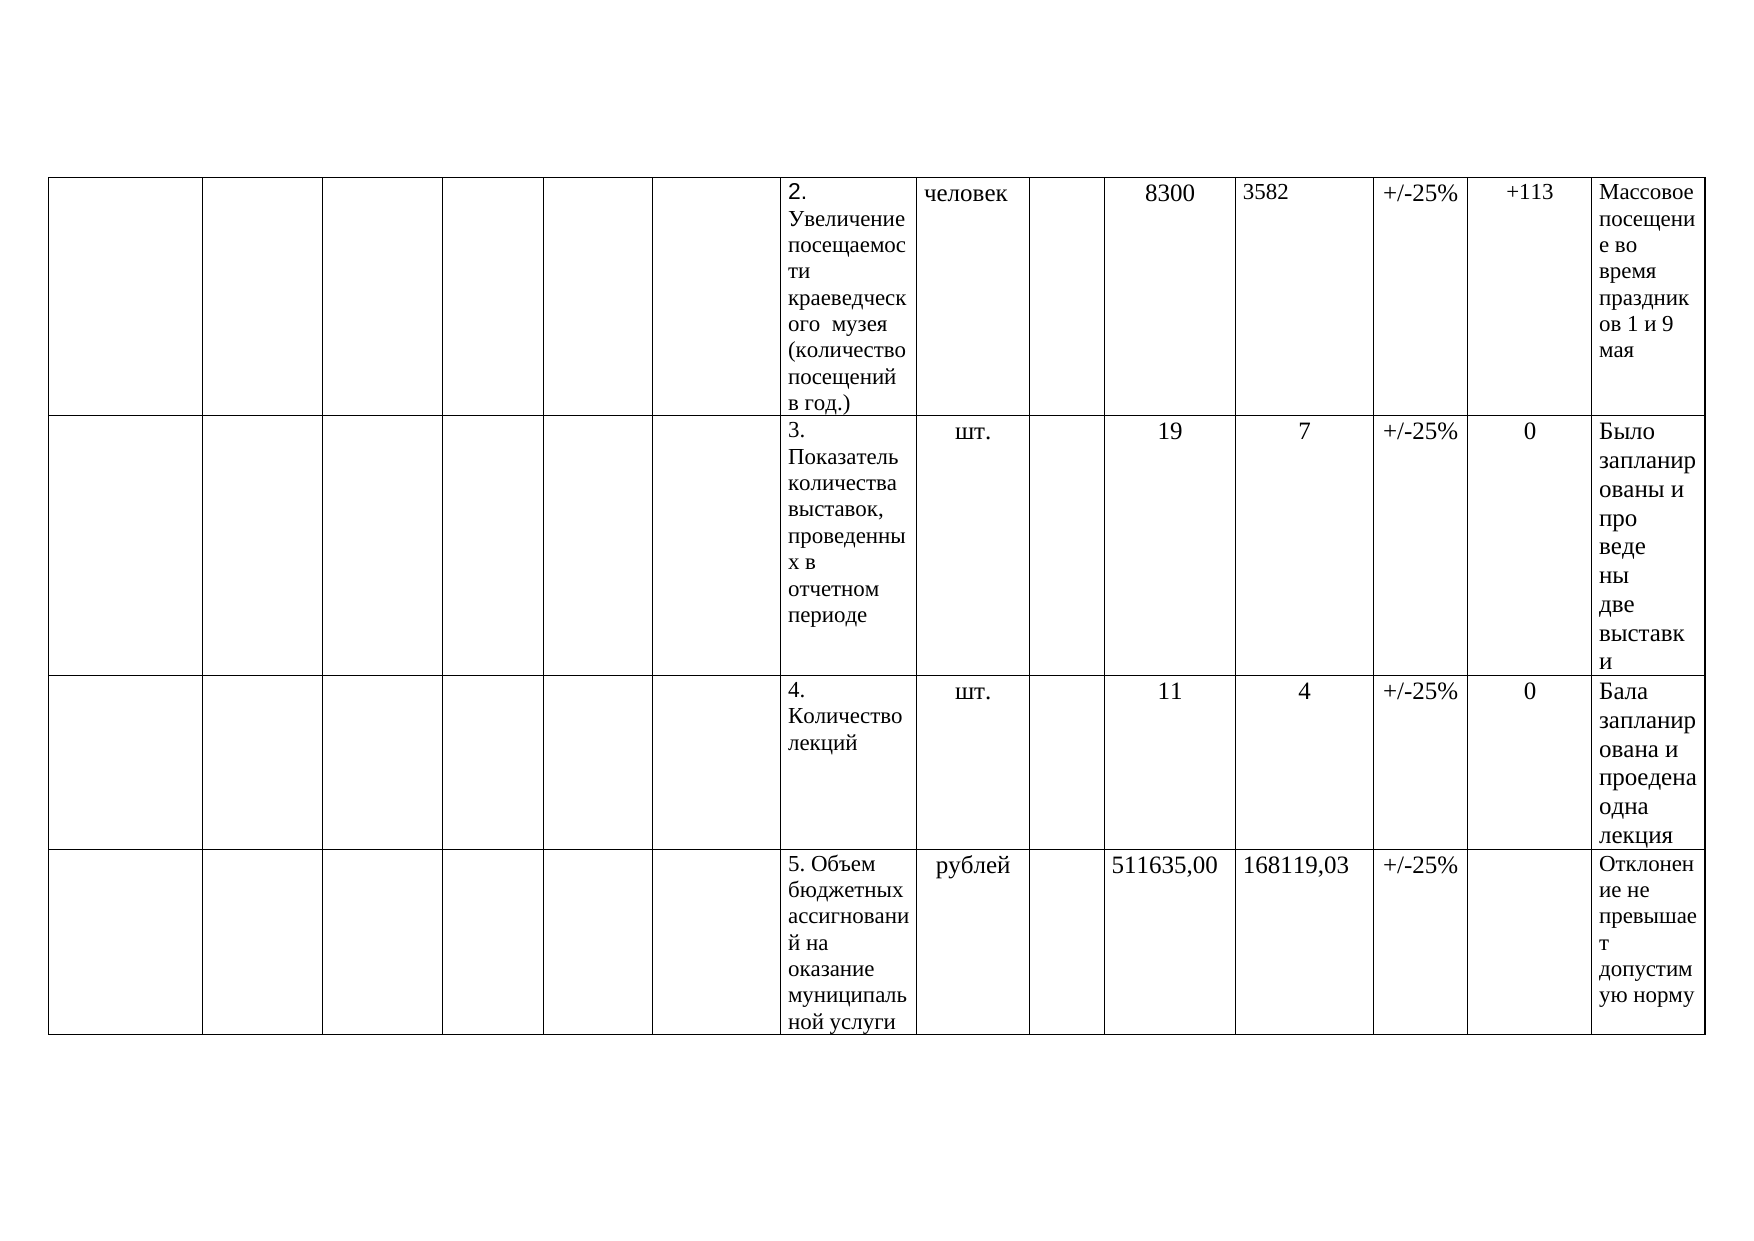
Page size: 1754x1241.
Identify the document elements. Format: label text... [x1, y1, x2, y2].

table_cell [203, 850, 322, 1034]
table_cell [544, 850, 652, 1034]
table_cell +/-25% [1374, 178, 1467, 415]
table_cell [1030, 850, 1104, 1034]
table_cell +/-25% [1374, 676, 1467, 849]
table_cell Бала запланирована и проедена одна лекция [1592, 676, 1704, 849]
table_cell 7 [1236, 416, 1373, 675]
table_cell [49, 850, 202, 1034]
table_cell 0 [1468, 676, 1591, 849]
table_cell [1468, 850, 1591, 1034]
table_cell Массовое посещение во время праздников 1 и 9 мая [1592, 178, 1704, 415]
table_cell человек [917, 178, 1029, 415]
table_cell шт. [917, 416, 1029, 675]
table_cell [443, 416, 543, 675]
table_cell [544, 416, 652, 675]
table_cell +113 [1468, 178, 1591, 415]
table_cell шт. [917, 676, 1029, 849]
table_cell 11 [1105, 676, 1235, 849]
table_cell [653, 416, 780, 675]
table_cell [443, 676, 543, 849]
table_cell +/-25% [1374, 416, 1467, 675]
table_cell [323, 850, 442, 1034]
table_cell 3. Показатель количества выставок, проведенных в отчетном периоде [781, 416, 916, 675]
table_cell [1030, 416, 1104, 675]
table_cell Отклонение не превышает допустимую норму [1592, 850, 1704, 1034]
table_cell [203, 676, 322, 849]
table_cell [49, 676, 202, 849]
table_cell 0 [1468, 416, 1591, 675]
table_cell [443, 850, 543, 1034]
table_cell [203, 178, 322, 415]
table_cell 5. Объем бюджетных ассигнований на оказание муниципальной услуги [781, 850, 916, 1034]
table_cell [653, 178, 780, 415]
table_cell 168119,03 [1236, 850, 1373, 1034]
table_cell [443, 178, 543, 415]
table_cell 4 [1236, 676, 1373, 849]
table_cell 511635,00 [1105, 850, 1235, 1034]
table_cell [323, 178, 442, 415]
table_cell +/-25% [1374, 850, 1467, 1034]
table_cell [653, 850, 780, 1034]
table_cell 8300 [1105, 178, 1235, 415]
table_cell 4. Количество лекций [781, 676, 916, 849]
table_cell [49, 416, 202, 675]
table_cell [203, 416, 322, 675]
table_cell [1030, 676, 1104, 849]
table_cell рублей [917, 850, 1029, 1034]
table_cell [49, 178, 202, 415]
table_cell 19 [1105, 416, 1235, 675]
table_cell [1030, 178, 1104, 415]
table_cell [323, 676, 442, 849]
table_cell [653, 676, 780, 849]
table_cell 2. Увеличение посещаемости краеведческого музея (количество посещений в год.) [781, 178, 916, 415]
table_cell 3582 [1236, 178, 1373, 415]
table_cell Было запланированы и про веде ны две выставки [1592, 416, 1704, 675]
table_cell [544, 676, 652, 849]
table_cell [544, 178, 652, 415]
table_cell [323, 416, 442, 675]
